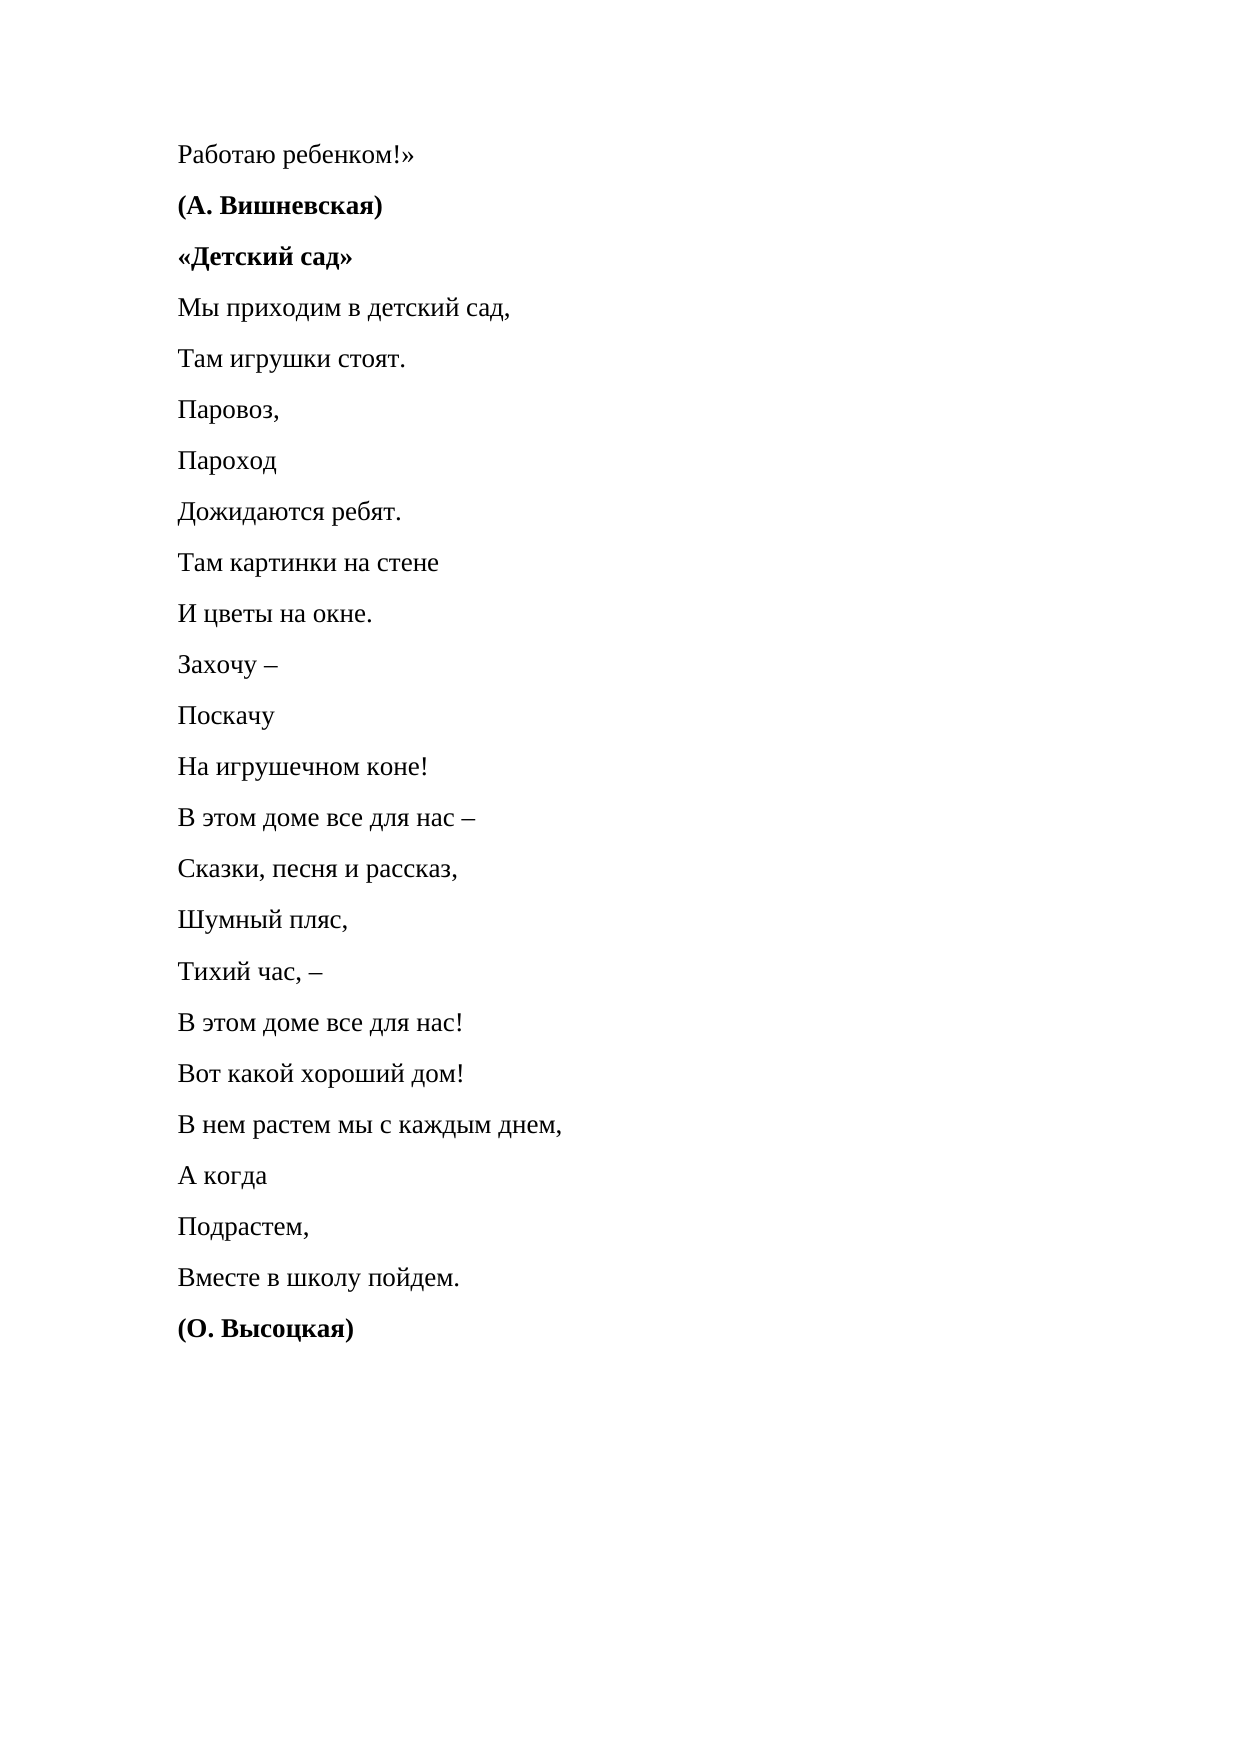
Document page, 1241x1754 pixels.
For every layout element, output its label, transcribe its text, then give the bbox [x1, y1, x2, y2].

text «Детский сад» [177, 220, 1152, 271]
text Мы приходим в детский сад, Там игрушки стоят. Паровоз, Пароход Дожидаются ребят. Там картинки на стене И цветы на окне. Захочу – Поскачу На игрушечном коне! В этом доме все для нас – Сказки, песня и рассказ, Шумный пляс, Тихий час, – В этом доме все для нас! Вот какой хороший дом! В нем растем мы с каждым днем, А когда Подрастем, Вместе в школу пойдем. (О. Высоцкая) [177, 271, 1152, 1496]
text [177, 118, 1152, 220]
